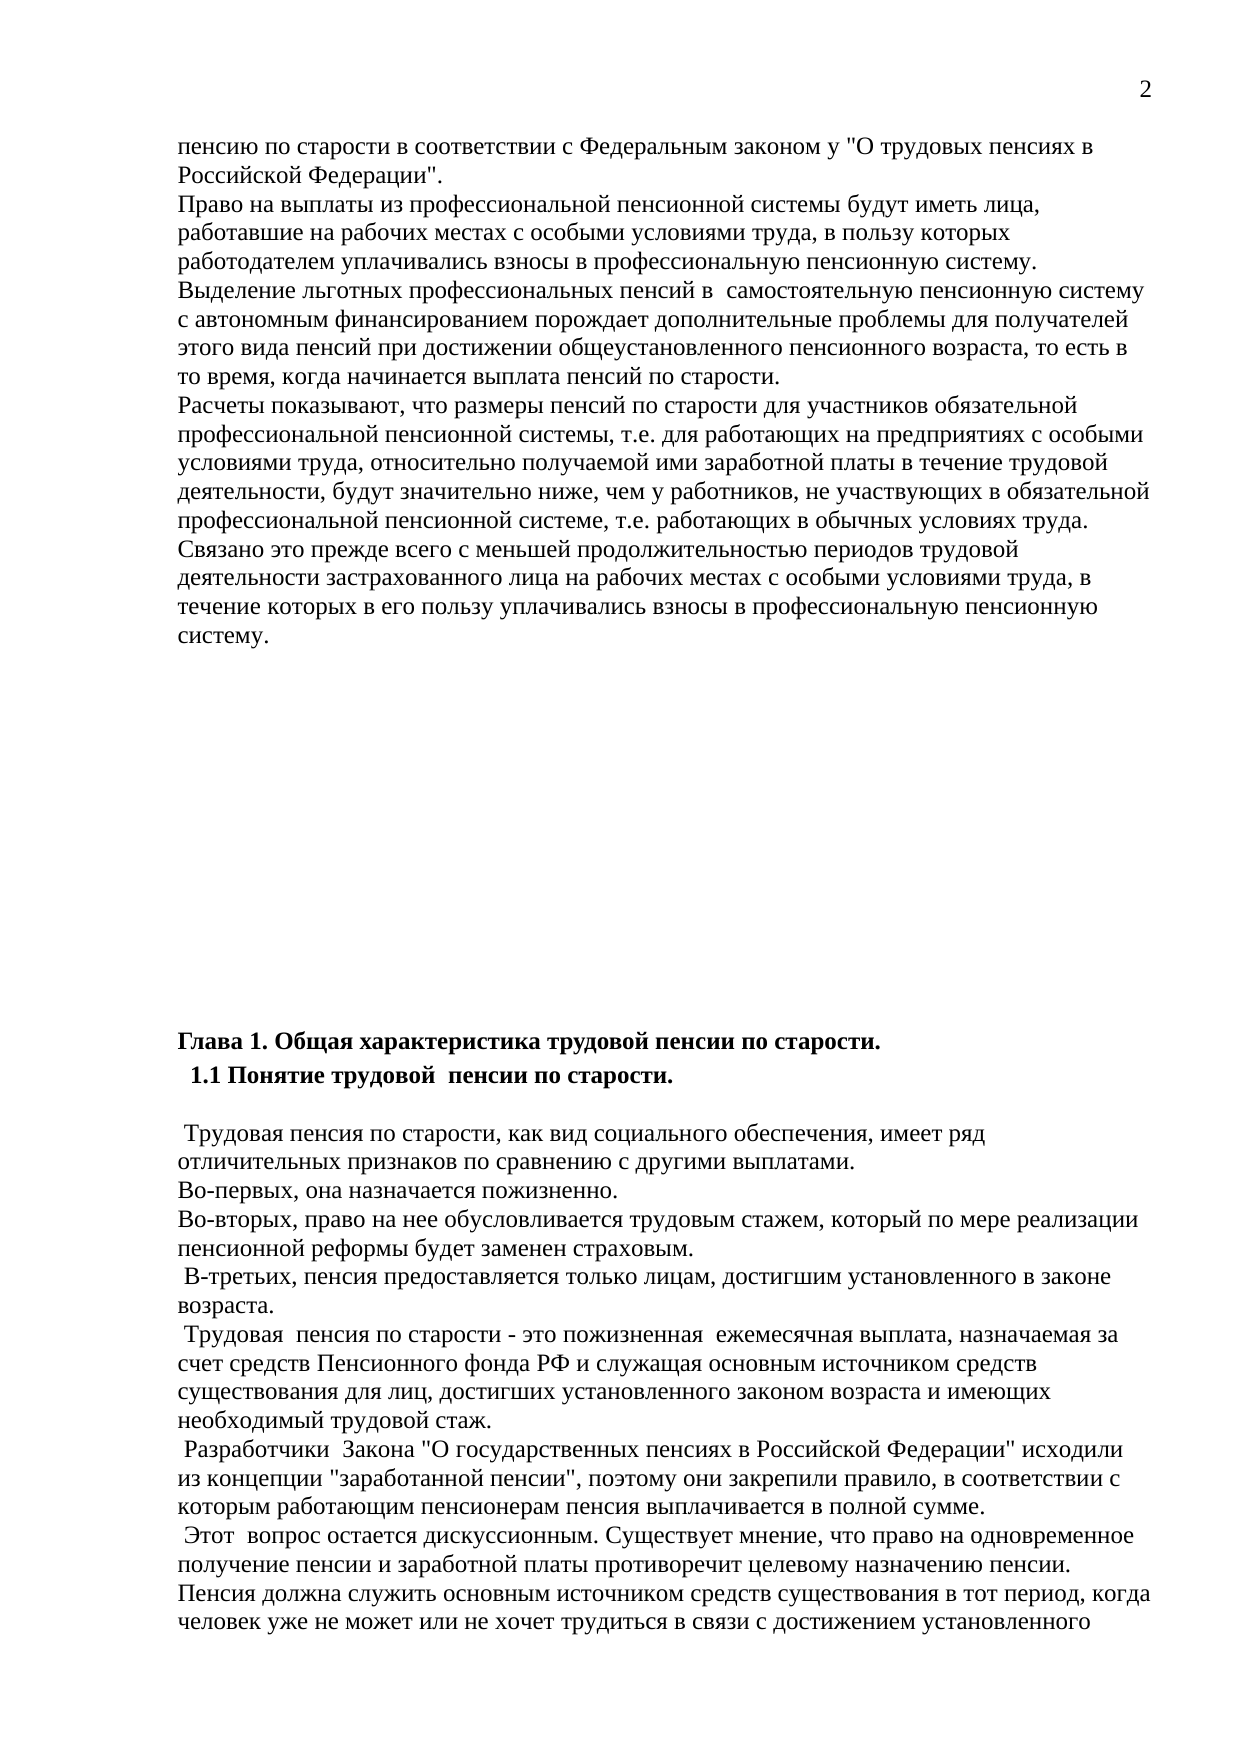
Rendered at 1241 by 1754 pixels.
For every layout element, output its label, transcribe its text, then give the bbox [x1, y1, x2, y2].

subtitle Глава 1. Общая характеристика трудовой пенсии по старости. [177, 1026, 1152, 1055]
text Во-первых, она назначается пожизненно. [177, 1175, 1152, 1204]
text Во-вторых, право на нее обусловливается трудовым стажем, который по мере реализации пенсионной реформы будет заменен страховым. [177, 1204, 1152, 1261]
text Расчеты показывают, что размеры пенсий по старости для участников обязательной профессиональной пенсионной системы, т.е. для работающих на предприятиях с особыми условиями труда, относительно получаемой ими заработной платы в течение трудовой деятельности, будут значительно ниже, чем у работников, не участвующих в обязательной профессиональной пенсионной системе, т.е. работающих в обычных условиях труда. Связано это прежде всего с меньшей продолжительностью периодов трудовой деятельности застрахованного лица на рабочих местах с особыми условиями труда, в течение которых в его пользу уплачивались взносы в профессиональную пенсионную систему. [177, 390, 1152, 649]
text В-третьих, пенсия предоставляется только лицам, достигшим установленного в законе возраста. [177, 1261, 1152, 1319]
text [177, 1520, 1152, 1635]
text Трудовая пенсия по старости, как вид социального обеспечения, имеет ряд отличительных признаков по сравнению с другими выплатами. [177, 1118, 1152, 1175]
text Разработчики Закона "О государственных пенсиях в Российской Федерации" исходили из концепции "заработанной пенсии", поэтому они закрепили правило, в соответствии с которым работающим пенсионерам пенсия выплачивается в полной сумме. [177, 1434, 1152, 1520]
text Право на выплаты из профессиональной пенсионной системы будут иметь лица, работавшие на рабочих местах с особыми условиями труда, в пользу которых работодателем уплачивались взносы в профессиональную пенсионную систему. [177, 189, 1152, 275]
text Выделение льготных профессиональных пенсий в самостоятельную пенсионную систему с автономным финансированием порождает дополнительные проблемы для получателей этого вида пенсий при достижении общеустановленного пенсионного возраста, то есть в то время, когда начинается выплата пенсий по старости. [177, 275, 1152, 390]
text 1.1 Понятие трудовой пенсии по старости. [177, 1060, 1152, 1089]
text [177, 131, 1152, 189]
text Трудовая пенсия по старости - это пожизненная ежемесячная выплата, назначаемая за счет средств Пенсионного фонда РФ и служащая основным источником средств существования для лиц, достигших установленного законом возраста и имеющих необходимый трудовой стаж. [177, 1319, 1152, 1434]
